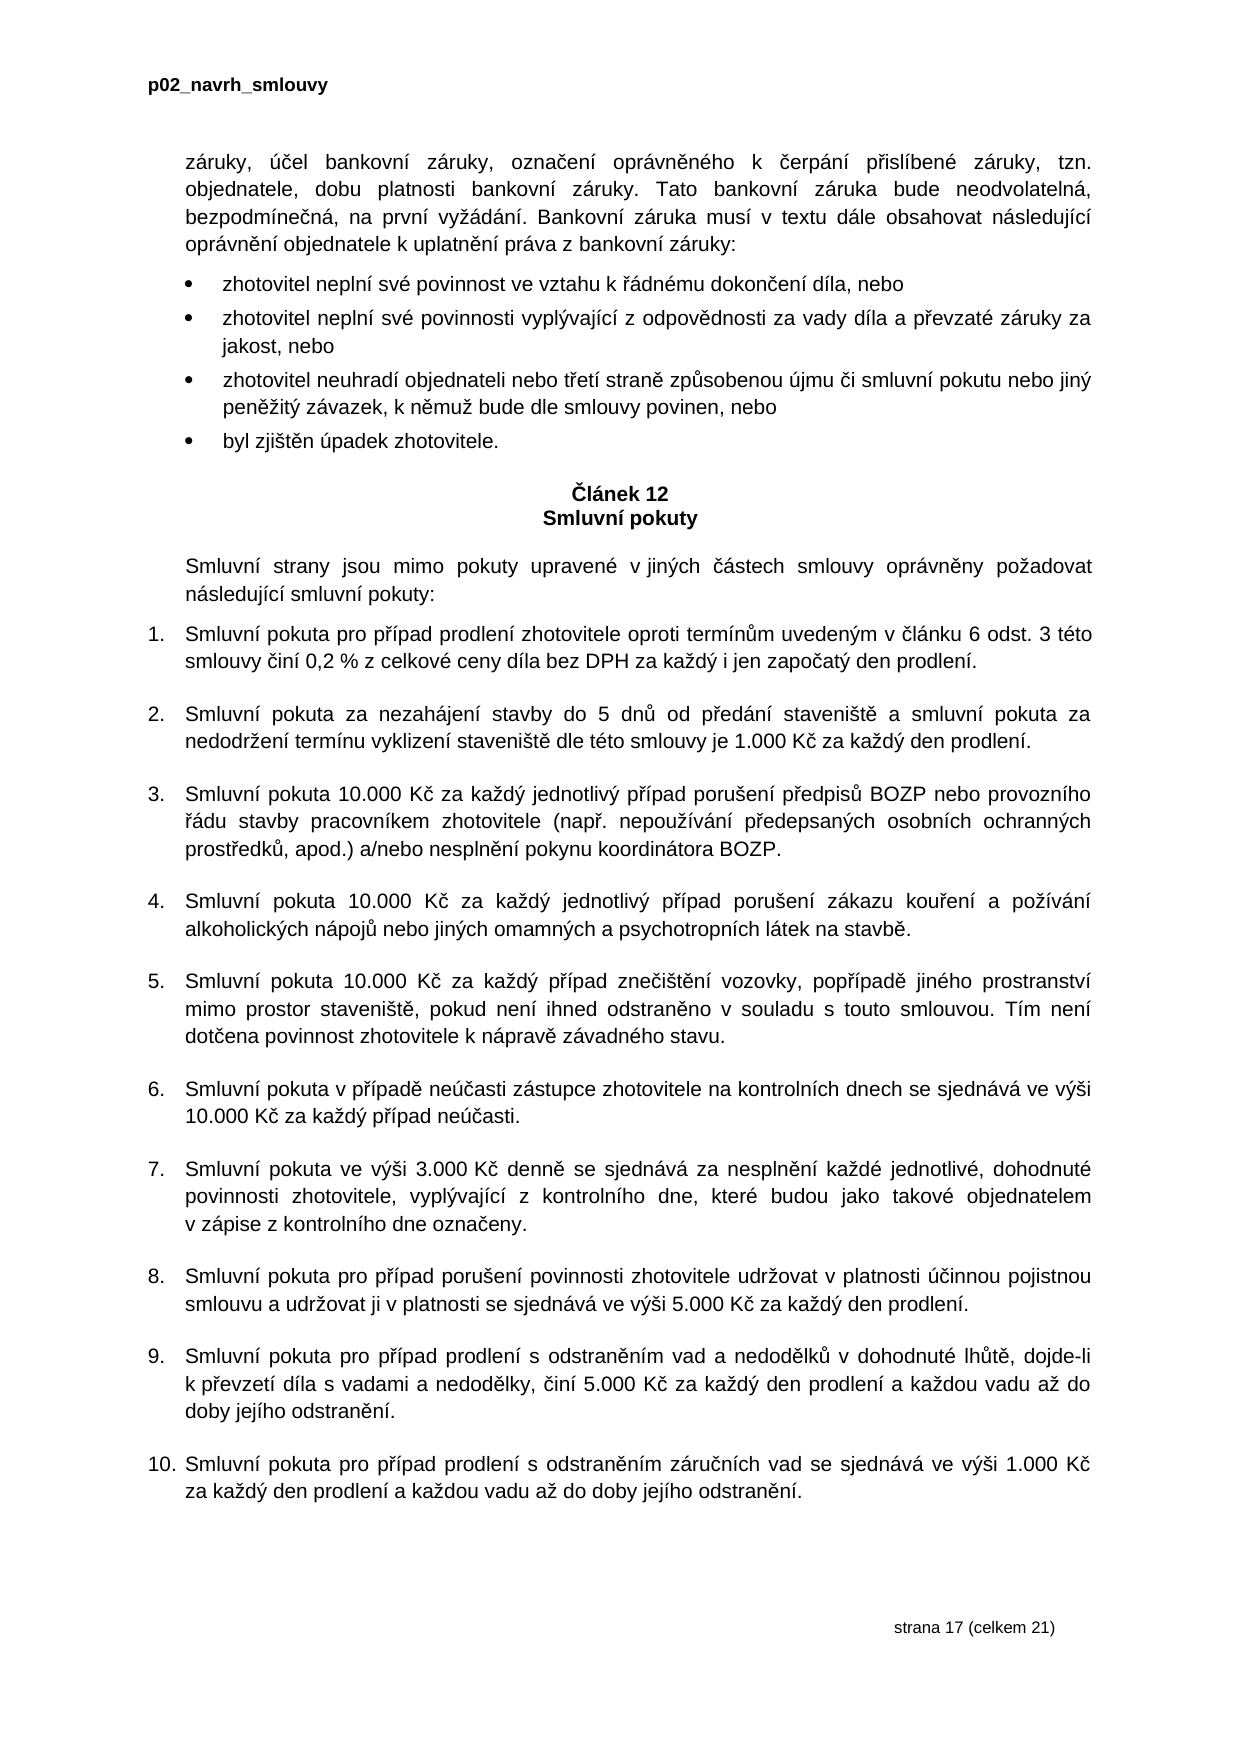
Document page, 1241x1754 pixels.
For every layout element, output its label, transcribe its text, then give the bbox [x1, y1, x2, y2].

list Smluvní pokuta pro případ prodlení s odstraněním záručních vad se sjednává ve výši 1.000 Kč za každý den prodlení a každou vadu až do doby jejího odstranění. [148, 1452, 1092, 1503]
subtitle Smluvní pokuty [148, 505, 1092, 529]
list Smluvní pokuta pro případ prodlení s odstraněním vad a nedodělků v dohodnuté lhůtě, dojde-li k převzetí díla s vadami a nedodělky, činí 5.000 Kč za každý den prodlení a každou vadu až do doby jejího odstranění. [148, 1344, 1092, 1423]
list Smluvní pokuta pro případ prodlení zhotovitele oproti termínům uvedeným v článku 6 odst. 3 této smlouvy činí 0,2 % z celkové ceny díla bez DPH za každý i jen započatý den prodlení. [148, 622, 1092, 673]
list Smluvní pokuta 10.000 Kč za každý jednotlivý případ porušení předpisů BOZP nebo provozního řádu stavby pracovníkem zhotovitele (např. nepoužívání předepsaných osobních ochranných prostředků, apod.) a/nebo nesplnění pokynu koordinátora BOZP. [148, 782, 1092, 861]
list Smluvní pokuta za nezahájení stavby do 5 dnů od předání staveniště a smluvní pokuta za nedodržení termínu vyklizení staveniště dle této smlouvy je 1.000 Kč za každý den prodlení. [148, 702, 1092, 753]
list zhotovitel neuhradí objednateli nebo třetí straně způsobenou újmu či smluvní pokutu nebo jiný peněžitý závazek, k němuž bude dle smlouvy povinen, nebo [185, 367, 1092, 419]
list Smluvní pokuta pro případ porušení povinnosti zhotovitele udržovat v platnosti účinnou pojistnou smlouvu a udržovat ji v platnosti se sjednává ve výši 5.000 Kč za každý den prodlení. [148, 1264, 1092, 1316]
list zhotovitel neplní své povinnost ve vztahu k řádnému dokončení díla, nebo [185, 272, 1092, 296]
list Smluvní pokuta ve výši 3.000 Kč denně se sjednává za nesplnění každé jednotlivé, dohodnuté povinnosti zhotovitele, vyplývající z kontrolního dne, které budou jako takové objednatelem v zápise z kontrolního dne označeny. [148, 1157, 1092, 1236]
list zhotovitel neplní své povinnosti vyplývající z odpovědnosti za vady díla a převzaté záruky za jakost, nebo [185, 306, 1092, 358]
list Smluvní pokuta 10.000 Kč za každý jednotlivý případ porušení zákazu kouření a požívání alkoholických nápojů nebo jiných omamných a psychotropních látek na stavbě. [148, 889, 1092, 941]
text Článek 12 [148, 481, 1092, 505]
text Smluvní strany jsou mimo pokuty upravené v jiných částech smlouvy oprávněny požadovat následující smluvní pokuty: [185, 554, 1092, 606]
list byl zjištěn úpadek zhotovitele. [185, 429, 1092, 453]
list Smluvní pokuta v případě neúčasti zástupce zhotovitele na kontrolních dnech se sjednává ve výši 10.000 Kč za každý případ neúčasti. [148, 1077, 1092, 1128]
list Smluvní pokuta 10.000 Kč za každý případ znečištění vozovky, popřípadě jiného prostranství mimo prostor staveniště, pokud není ihned odstraněno v souladu s touto smlouvou. Tím není dotčena povinnost zhotovitele k nápravě závadného stavu. [148, 969, 1092, 1048]
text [185, 150, 1092, 256]
